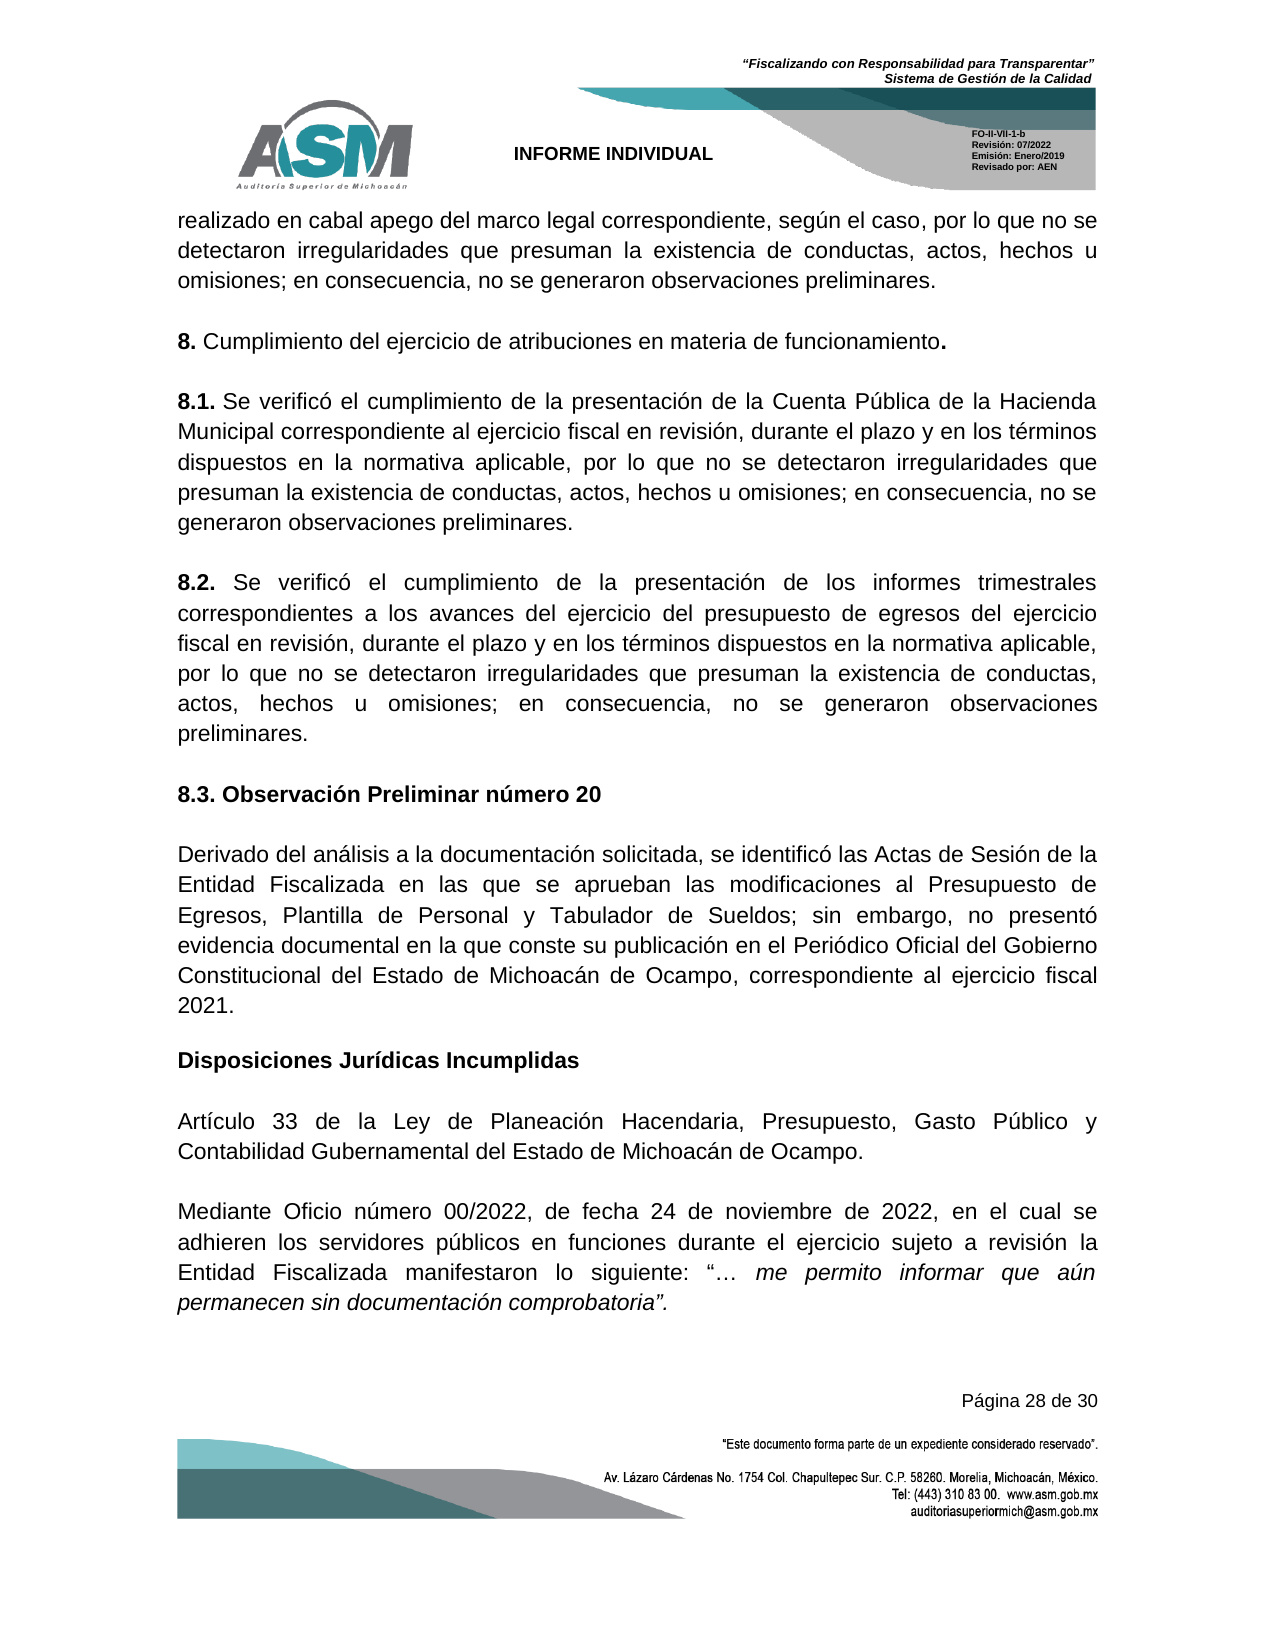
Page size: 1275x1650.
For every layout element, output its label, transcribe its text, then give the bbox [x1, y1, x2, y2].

text Derivado del análisis a la documentación solicitada, se identificó las Actas de Sesión de la Entidad Fiscalizada en las que se aprueban las modificaciones al Presupuesto de Egresos, Plantilla de Personal y Tabulador de Sueldos; sin embargo, no presentó evidencia documental en la que conste su publicación en el Periódico Oficial del Gobierno Constitucional del Estado de Michoacán de Ocampo, correspondiente al ejercicio fiscal 2021. [177, 841, 1098, 1018]
text 8.3. Observación Preliminar número 20 [177, 781, 1098, 807]
text Artículo 33 de la Ley de Planeación Hacendaria, Presupuesto, Gasto Público y Contabilidad Gubernamental del Estado de Michoacán de Ocampo. [177, 1108, 1098, 1164]
picture [177, 1439, 1098, 1519]
text 8.1. Se verificó el cumplimiento de la presentación de la Cuenta Pública de la Hacienda Municipal correspondiente al ejercicio fiscal en revisión, durante el plazo y en los términos dispuestos en la normativa aplicable, por lo que no se detectaron irregularidades que presuman la existencia de conductas, actos, hechos u omisiones; en consecuencia, no se generaron observaciones preliminares. [177, 388, 1098, 535]
text Disposiciones Jurídicas Incumplidas [177, 1047, 1098, 1073]
text 8.2. Se verificó el cumplimiento de la presentación de los informes trimestrales correspondientes a los avances del ejercicio del presupuesto de egresos del ejercicio fiscal en revisión, durante el plazo y en los términos dispuestos en la normativa aplicable, por lo que no se detectaron irregularidades que presuman la existencia de conductas, actos, hechos u omisiones; en consecuencia, no se generaron observaciones preliminares. [177, 569, 1098, 747]
text 8. Cumplimiento del ejercicio de atribuciones en materia de funcionamiento. [177, 328, 1098, 354]
text Mediante Oficio número 00/2022, de fecha 24 de noviembre de 2022, en el cual se adhieren los servidores públicos en funciones durante el ejercicio sujeto a revisión la Entidad Fiscalizada manifestaron lo siguiente: “… me permito informar que aún permanecen sin documentación comprobatoria”. [177, 1198, 1098, 1315]
